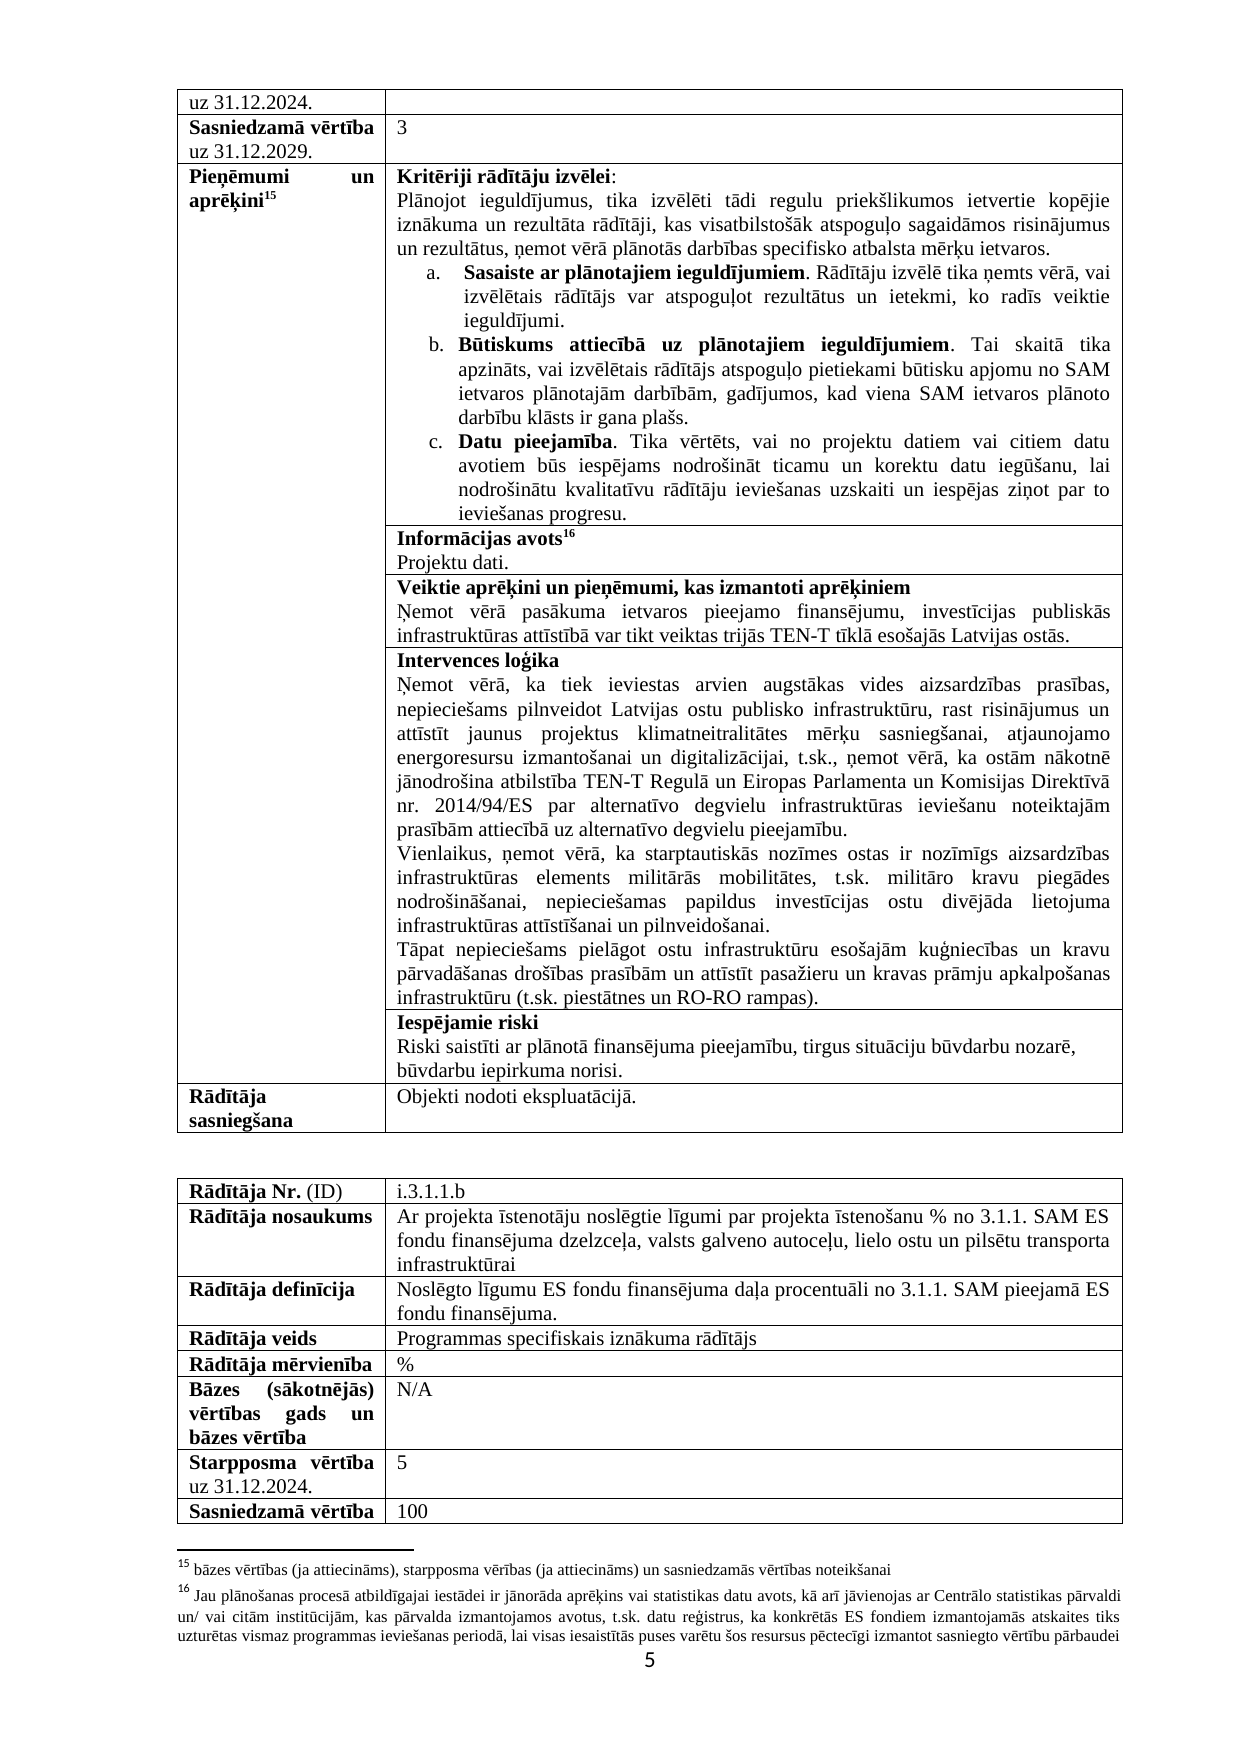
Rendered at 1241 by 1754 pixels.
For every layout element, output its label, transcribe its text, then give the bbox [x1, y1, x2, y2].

table_cell Bāzes (sākotnējās) vērtības gads un bāzes vērtība [178, 1377, 385, 1449]
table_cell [178, 90, 385, 114]
table_cell Rādītāja mērvienība [178, 1351, 385, 1376]
table_cell Programmas specifiskais iznākuma rādītājs [386, 1326, 1122, 1350]
table_cell Noslēgto līgumu ES fondu finansējuma daļa procentuāli no 3.1.1. SAM pieejamā ES fondu finansējuma. [386, 1277, 1122, 1325]
table_cell Rādītāja nosaukums [178, 1204, 385, 1276]
table_cell Informācijas avots Projektu dati. [386, 526, 1122, 574]
table_cell 3 [386, 115, 1122, 163]
table_cell Sasniedzamā vērtība uz 31.12.2029. [178, 115, 385, 163]
table_cell Kritēriji rādītāju izvēlei: Plānojot ieguldījumus, tika izvēlēti tādi regulu priekšlikumos ietvertie kopējie iznākuma un rezultāta rādītāji, kas visatbilstošāk atspoguļo sagaidāmos risinājumus un rezultātus, ņemot vērā plānotās darbības specifisko atbalsta mērķu ietvaros. Sasaiste ar plānotajiem ieguldījumiem. Rādītāju izvēlē tika ņemts vērā, vai izvēlētais rādītājs var atspoguļot rezultātus un ietekmi, ko radīs veiktie ieguldījumi. Būtiskums attiecībā uz plānotajiem ieguldījumiem. Tai skaitā tika apzināts, vai izvēlētais rādītājs atspoguļo pietiekami būtisku apjomu no SAM ietvaros plānotajām darbībām, gadījumos, kad viena SAM ietvaros plānoto darbību klāsts ir gana plašs. Datu pieejamība. Tika vērtēts, vai no projektu datiem vai citiem datu avotiem būs iespējams nodrošināt ticamu un korektu datu iegūšanu, lai nodrošinātu kvalitatīvu rādītāju ieviešanas uzskaiti un iespējas ziņot par to ieviešanas progresu. [386, 164, 1122, 525]
table_cell 0 [386, 90, 1122, 114]
table_cell Pieņēmumi un aprēķini [178, 164, 385, 1082]
table_cell Objekti nodoti ekspluatācijā. [386, 1084, 1122, 1132]
table_cell Iespējamie riski Riski saistīti ar plānotā finansējuma pieejamību, tirgus situāciju būvdarbu nozarē, būvdarbu iepirkuma norisi. [386, 1010, 1122, 1082]
table_cell Starpposma vērtība uz 31.12.2024. [178, 1450, 385, 1498]
table_header i.3.1.1.b [386, 1179, 1122, 1203]
table_cell Intervences loģika Ņemot vērā, ka tiek ieviestas arvien augstākas vides aizsardzības prasības, nepieciešams pilnveidot Latvijas ostu publisko infrastruktūru, rast risinājumus un attīstīt jaunus projektus klimatneitralitātes mērķu sasniegšanai, atjaunojamo energoresursu izmantošanai un digitalizācijai, t.sk., ņemot vērā, ka ostām nākotnē jānodrošina atbilstība TEN-T Regulā un Eiropas Parlamenta un Komisijas Direktīvā nr. 2014/94/ES par alternatīvo degvielu infrastruktūras ieviešanu noteiktajām prasībām attiecībā uz alternatīvo degvielu pieejamību. Vienlaikus, ņemot vērā, ka starptautiskās nozīmes ostas ir nozīmīgs aizsardzības infrastruktūras elements militārās mobilitātes, t.sk. militāro kravu piegādes nodrošināšanai, nepieciešamas papildus investīcijas ostu divējāda lietojuma infrastruktūras attīstīšanai un pilnveidošanai. Tāpat nepieciešams pielāgot ostu infrastruktūru esošajām kuģniecības un kravu pārvadāšanas drošības prasībām un attīstīt pasažieru un kravas prāmju apkalpošanas infrastruktūru (t.sk. piestātnes un RO-RO rampas). [386, 648, 1122, 1009]
table_cell 100 [386, 1499, 1122, 1523]
table_cell 5 [386, 1450, 1122, 1498]
table_header Rādītāja Nr. (ID) [178, 1179, 385, 1203]
table_cell Ar projekta īstenotāju noslēgtie līgumi par projekta īstenošanu % no 3.1.1. SAM ES fondu finansējuma dzelzceļa, valsts galveno autoceļu, lielo ostu un pilsētu transporta infrastruktūrai [386, 1204, 1122, 1276]
table_cell N/A [386, 1377, 1122, 1449]
table_cell Veiktie aprēķini un pieņēmumi, kas izmantoti aprēķiniem Ņemot vērā pasākuma ietvaros pieejamo finansējumu, investīcijas publiskās infrastruktūras attīstībā var tikt veiktas trijās TEN-T tīklā esošajās Latvijas ostās. [386, 575, 1122, 647]
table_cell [178, 1499, 385, 1523]
table_cell % [386, 1351, 1122, 1376]
table_cell Rādītāja veids [178, 1326, 385, 1350]
table_cell Rādītāja sasniegšana [178, 1084, 385, 1132]
table_cell Rādītāja definīcija [178, 1277, 385, 1325]
